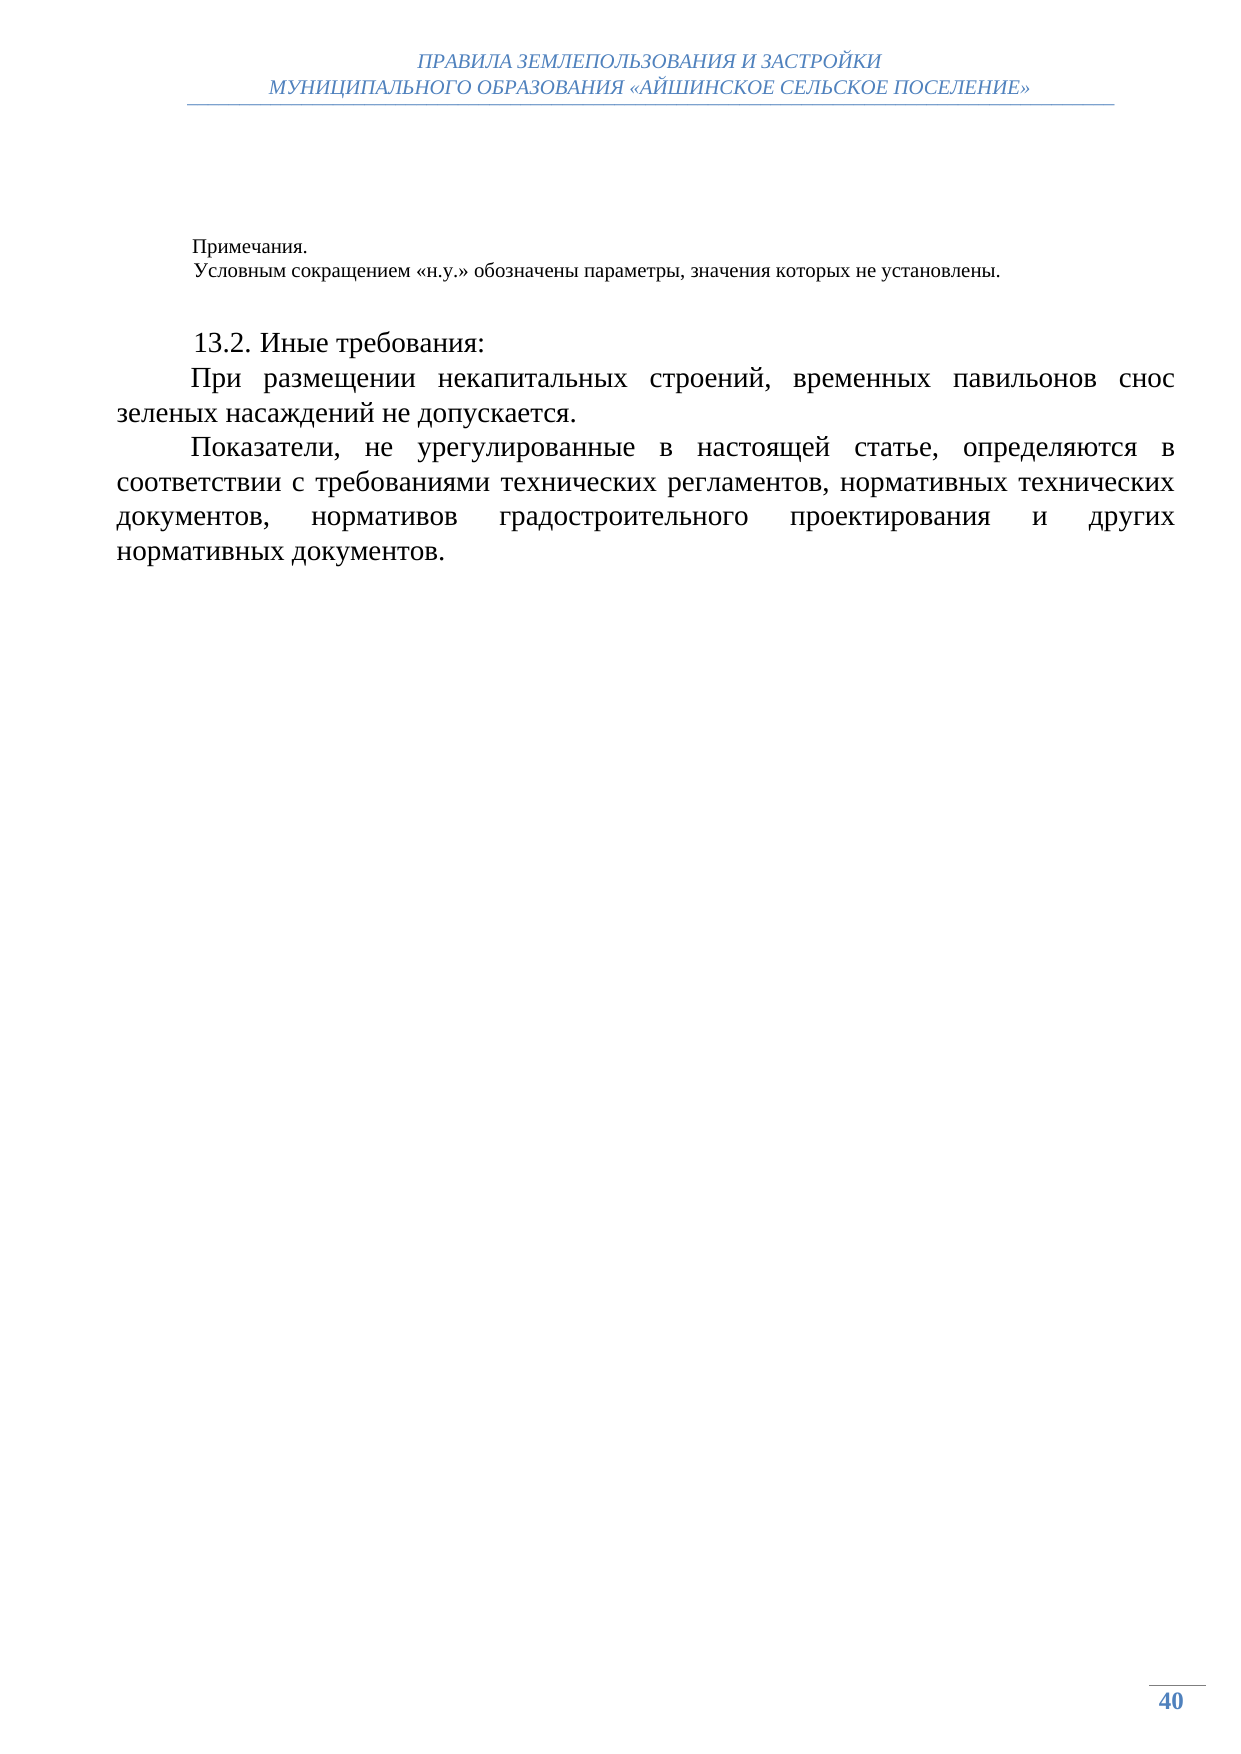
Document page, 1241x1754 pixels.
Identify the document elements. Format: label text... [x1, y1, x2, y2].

text Примечания. [118, 234, 1181, 258]
text Показатели, не урегулированные в настоящей статье, определяются в соответствии с требованиями технических регламентов, нормативных технических документов, нормативов градостроительного проектирования и других нормативных документов. [116, 429, 1176, 566]
text 13.2. Иные требования: [193, 325, 1176, 359]
text Условным сокращением «н.у.» обозначены параметры, значения которых не установлены. [193, 258, 1181, 282]
text При размещении некапитальных строений, временных павильонов снос зеленых насаждений не допускается. [116, 360, 1176, 428]
